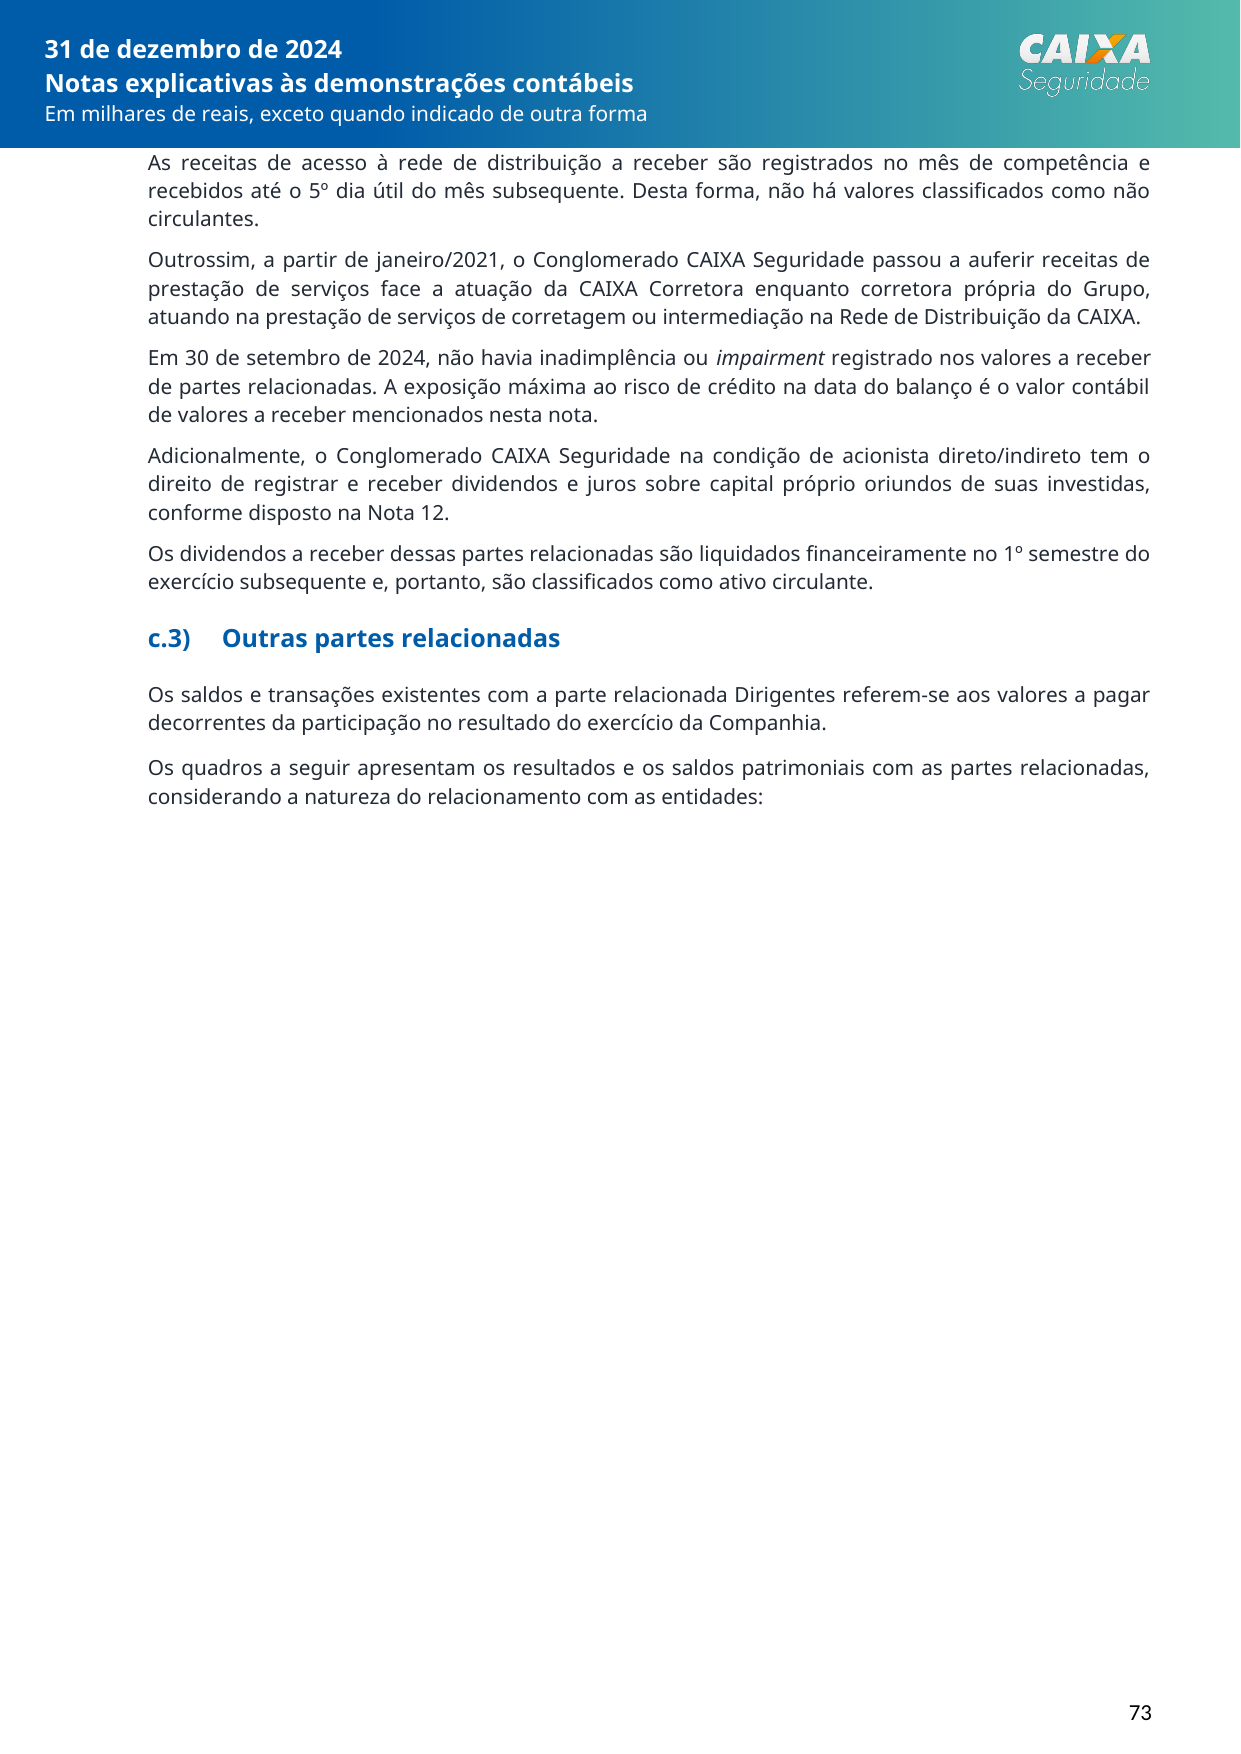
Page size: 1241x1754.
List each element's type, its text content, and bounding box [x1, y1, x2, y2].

text c.3) Outras partes relacionadas [148, 621, 1152, 655]
text As receitas de acesso à rede de distribuição a receber são registrados no mês de competência e recebidos até o 5º dia útil do mês subsequente. Desta forma, não há valores classificados como não circulantes. [148, 148, 1152, 233]
text Outrossim, a partir de janeiro/2021, o Conglomerado CAIXA Seguridade passou a auferir receitas de prestação de serviços face a atuação da CAIXA Corretora enquanto corretora própria do Grupo, atuando na prestação de serviços de corretagem ou intermediação na Rede de Distribuição da CAIXA. [148, 246, 1152, 331]
text Adicionalmente, o Conglomerado CAIXA Seguridade na condição de acionista direto/indireto tem o direito de registrar e receber dividendos e juros sobre capital próprio oriundos de suas investidas, conforme disposto na Nota 12. [148, 441, 1152, 526]
text Os dividendos a receber dessas partes relacionadas são liquidados financeiramente no 1º semestre do exercício subsequente e, portanto, são classificados como ativo circulante. [148, 539, 1152, 596]
picture [1017, 32, 1152, 98]
text Em 30 de setembro de 2024, não havia inadimplência ou impairment registrado nos valores a receber de partes relacionadas. A exposição máxima ao risco de crédito na data do balanço é o valor contábil de valores a receber mencionados nesta nota. [148, 343, 1152, 429]
text Os quadros a seguir apresentam os resultados e os saldos patrimoniais com as partes relacionadas, considerando a natureza do relacionamento com as entidades: [148, 753, 1152, 810]
text Os saldos e transações existentes com a parte relacionada Dirigentes referem-se aos valores a pagar decorrentes da participação no resultado do exercício da Companhia. [148, 680, 1152, 737]
